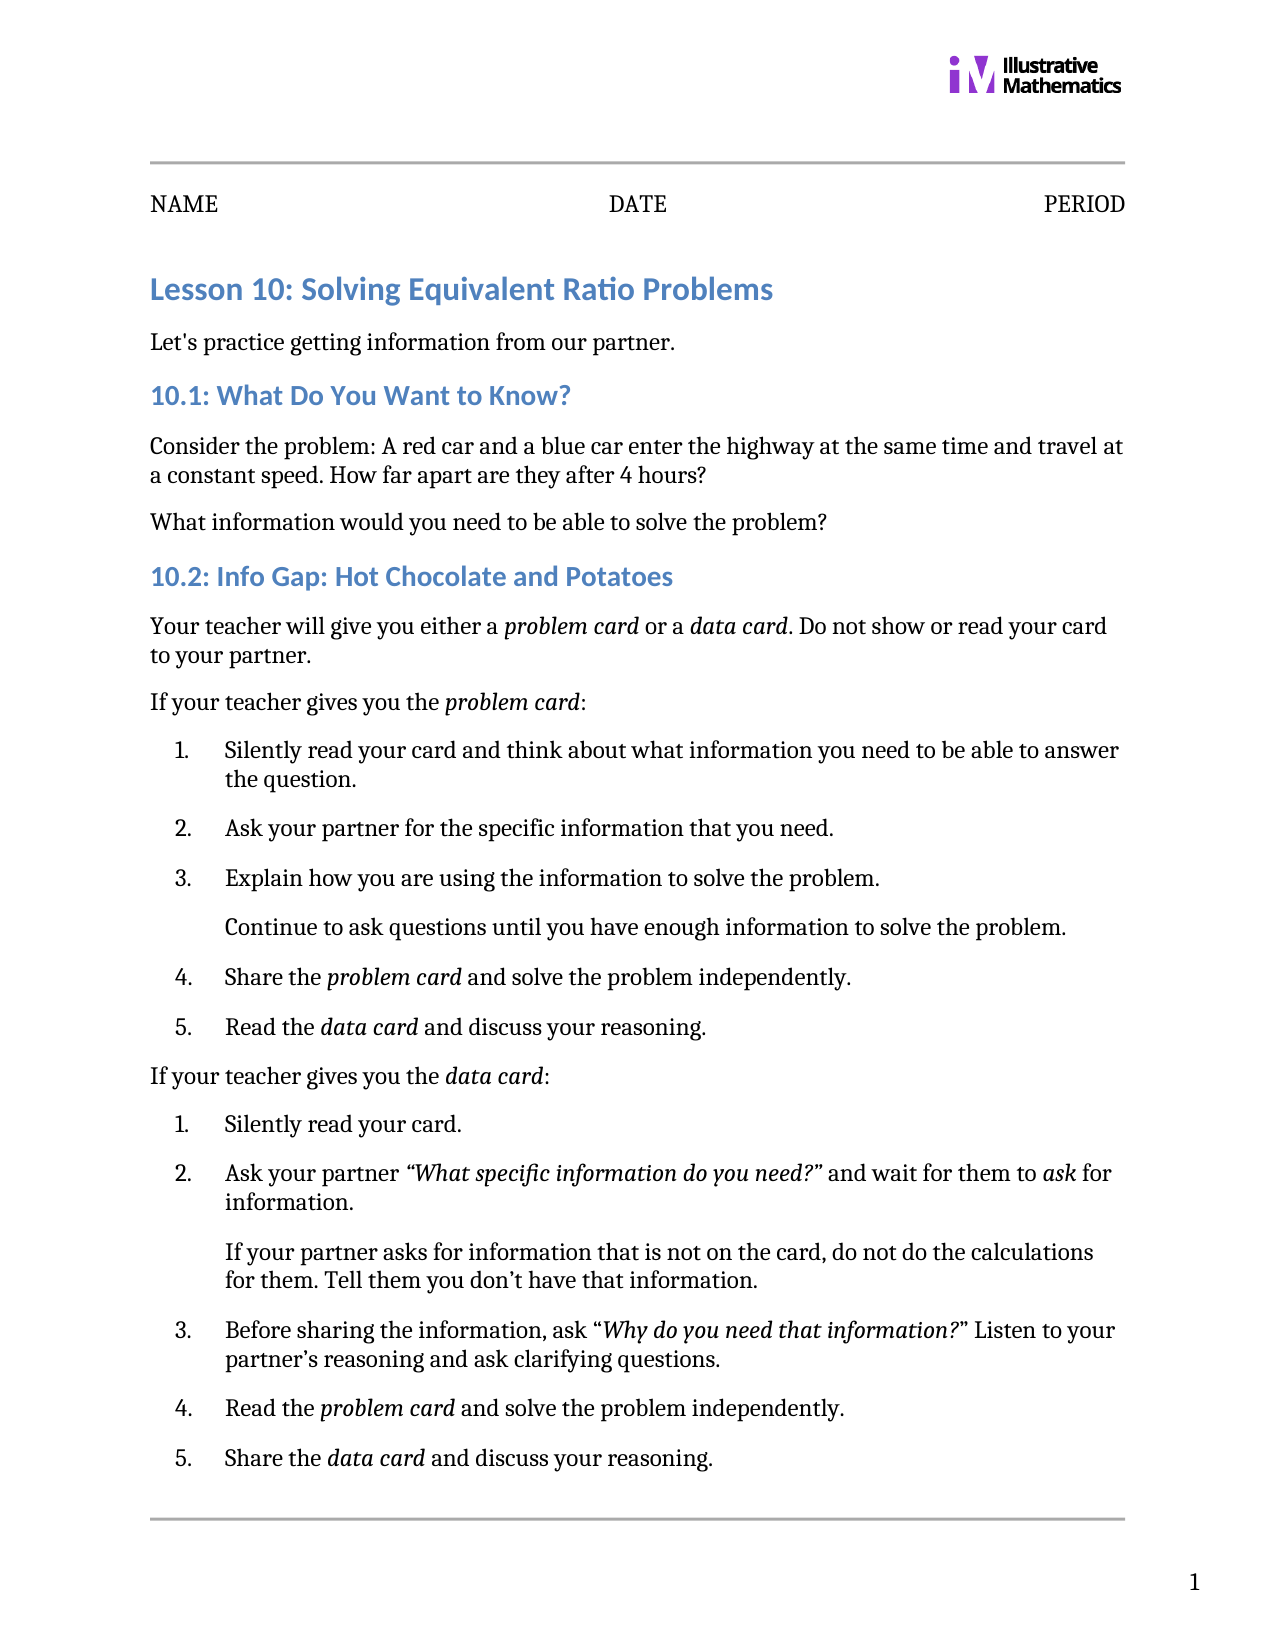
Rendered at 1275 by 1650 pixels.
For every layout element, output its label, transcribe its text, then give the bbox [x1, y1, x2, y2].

subtitle 10.2: Info Gap: Hot Chocolate and Potatoes [150, 558, 1125, 593]
subtitle 10.1: What Do You Want to Know? [150, 377, 1125, 413]
text If your teacher gives you the data card: [150, 1062, 1125, 1091]
list Ask your partner for the specific information that you need. [175, 814, 1125, 843]
text If your teacher gives you the problem card: [150, 688, 1125, 717]
list Continue to ask questions until you have enough information to solve the problem. [175, 913, 1125, 942]
text What information would you need to be able to solve the problem? [150, 508, 1125, 537]
list Read the problem card and solve the problem independently. [175, 1394, 1125, 1423]
text Let's practice getting information from our partner. [150, 328, 1125, 357]
list Before sharing the information, ask “Why do you need that information?” Listen to your partner’s reasoning and ask clarifying questions. [175, 1316, 1125, 1373]
list Read the data card and discuss your reasoning. [175, 1012, 1125, 1041]
picture [949, 55, 1121, 93]
text Consider the problem: A red car and a blue car enter the highway at the same time and travel at a constant speed. How far apart are they after 4 hours? [150, 432, 1125, 489]
list Ask your partner “What specific information do you need?” and wait for them to ask for information. [175, 1159, 1125, 1217]
list Silently read your card and think about what information you need to be able to answer the question. [175, 736, 1125, 793]
list If your partner asks for information that is not on the card, do not do the calculations for them. Tell them you don’t have that information. [175, 1237, 1125, 1295]
list Silently read your card. [175, 1109, 1125, 1138]
list Explain how you are using the information to solve the problem. [175, 864, 1125, 892]
text Your teacher will give you either a problem card or a data card. Do not show or read your card to your partner. [150, 612, 1125, 669]
list Share the problem card and solve the problem independently. [175, 963, 1125, 992]
list Share the data card and discuss your reasoning. [175, 1444, 1125, 1472]
subtitle Lesson 10: Solving Equivalent Ratio Problems [150, 268, 1125, 309]
